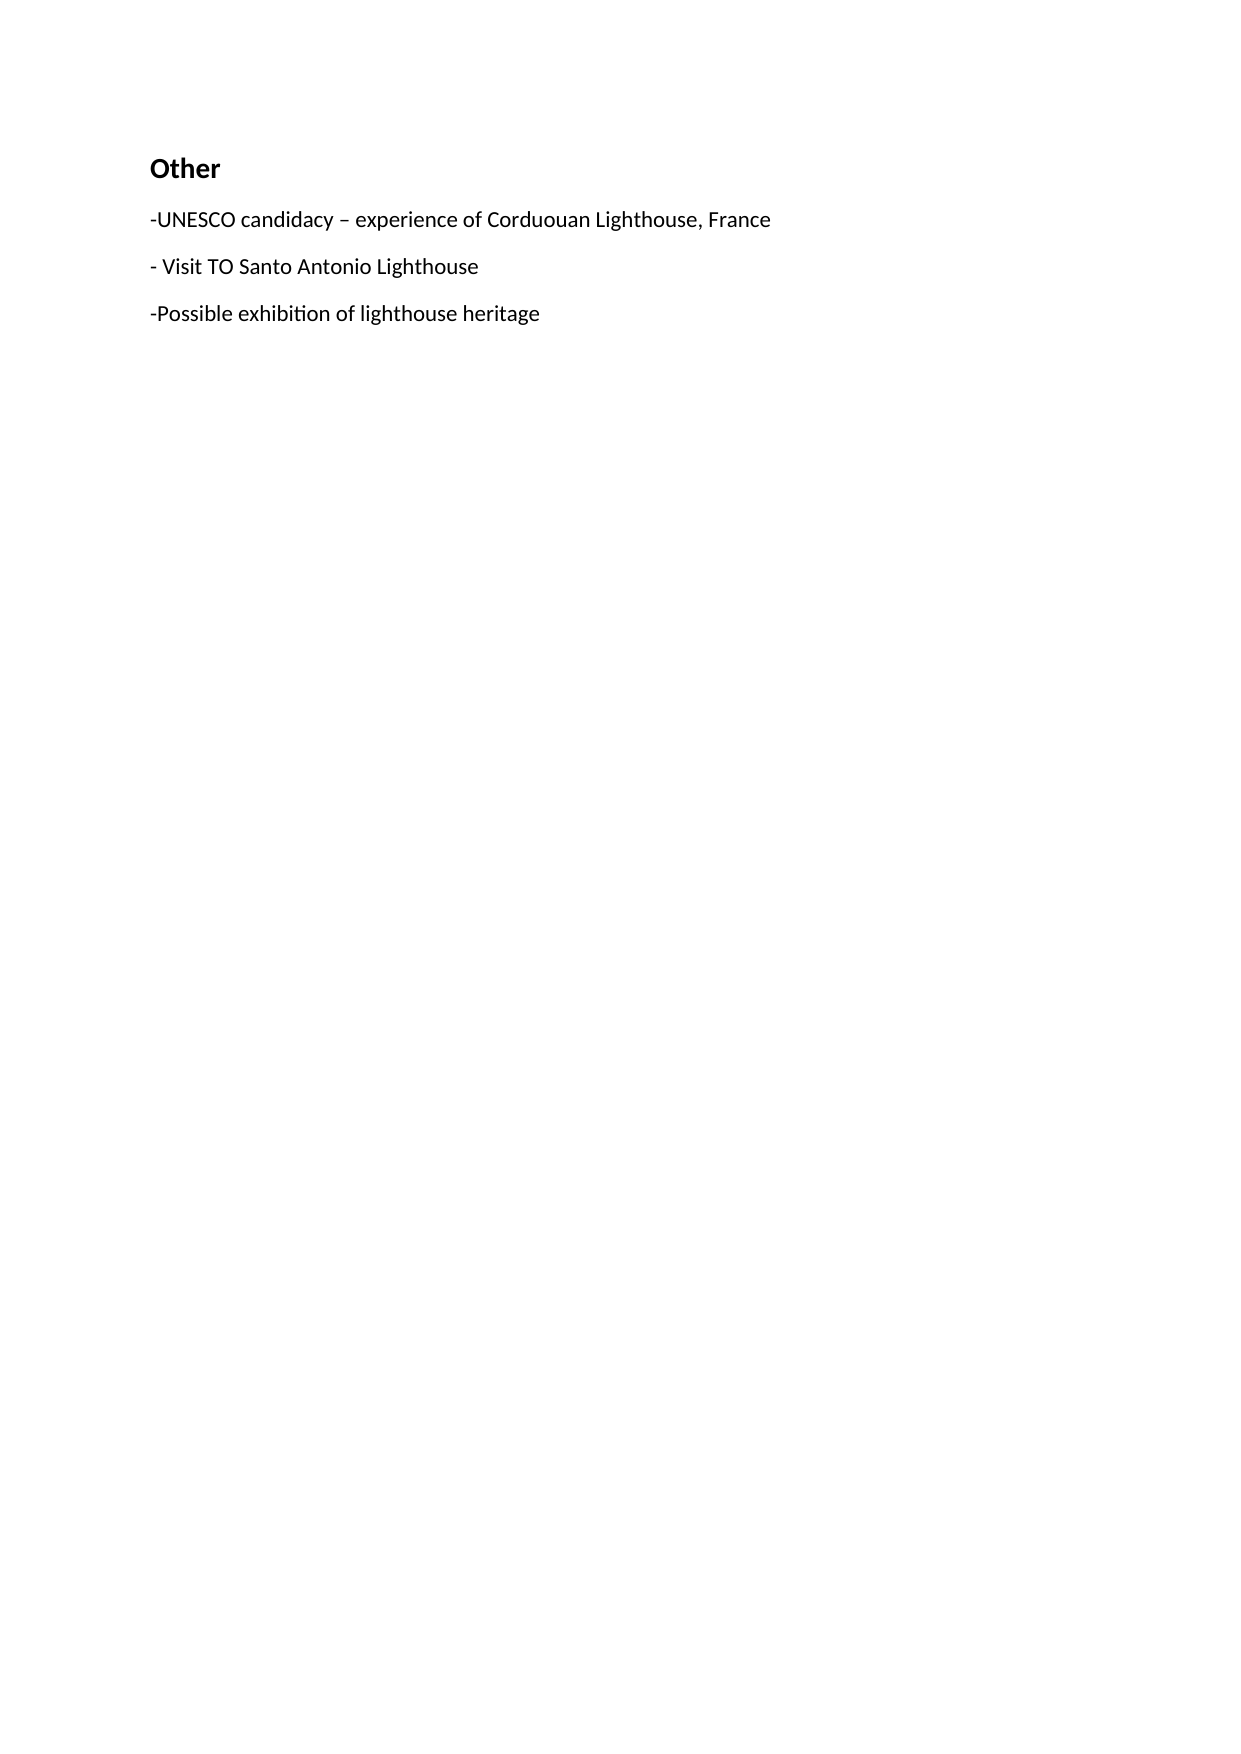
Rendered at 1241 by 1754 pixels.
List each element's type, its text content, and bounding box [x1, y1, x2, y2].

text Other [150, 150, 1090, 186]
text -Possible exhibition of lighthouse heritage [150, 299, 1090, 327]
text - Visit TO Santo Antonio Lighthouse [150, 252, 1090, 280]
text -UNESCO candidacy – experience of Corduouan Lighthouse, France [150, 205, 1090, 233]
